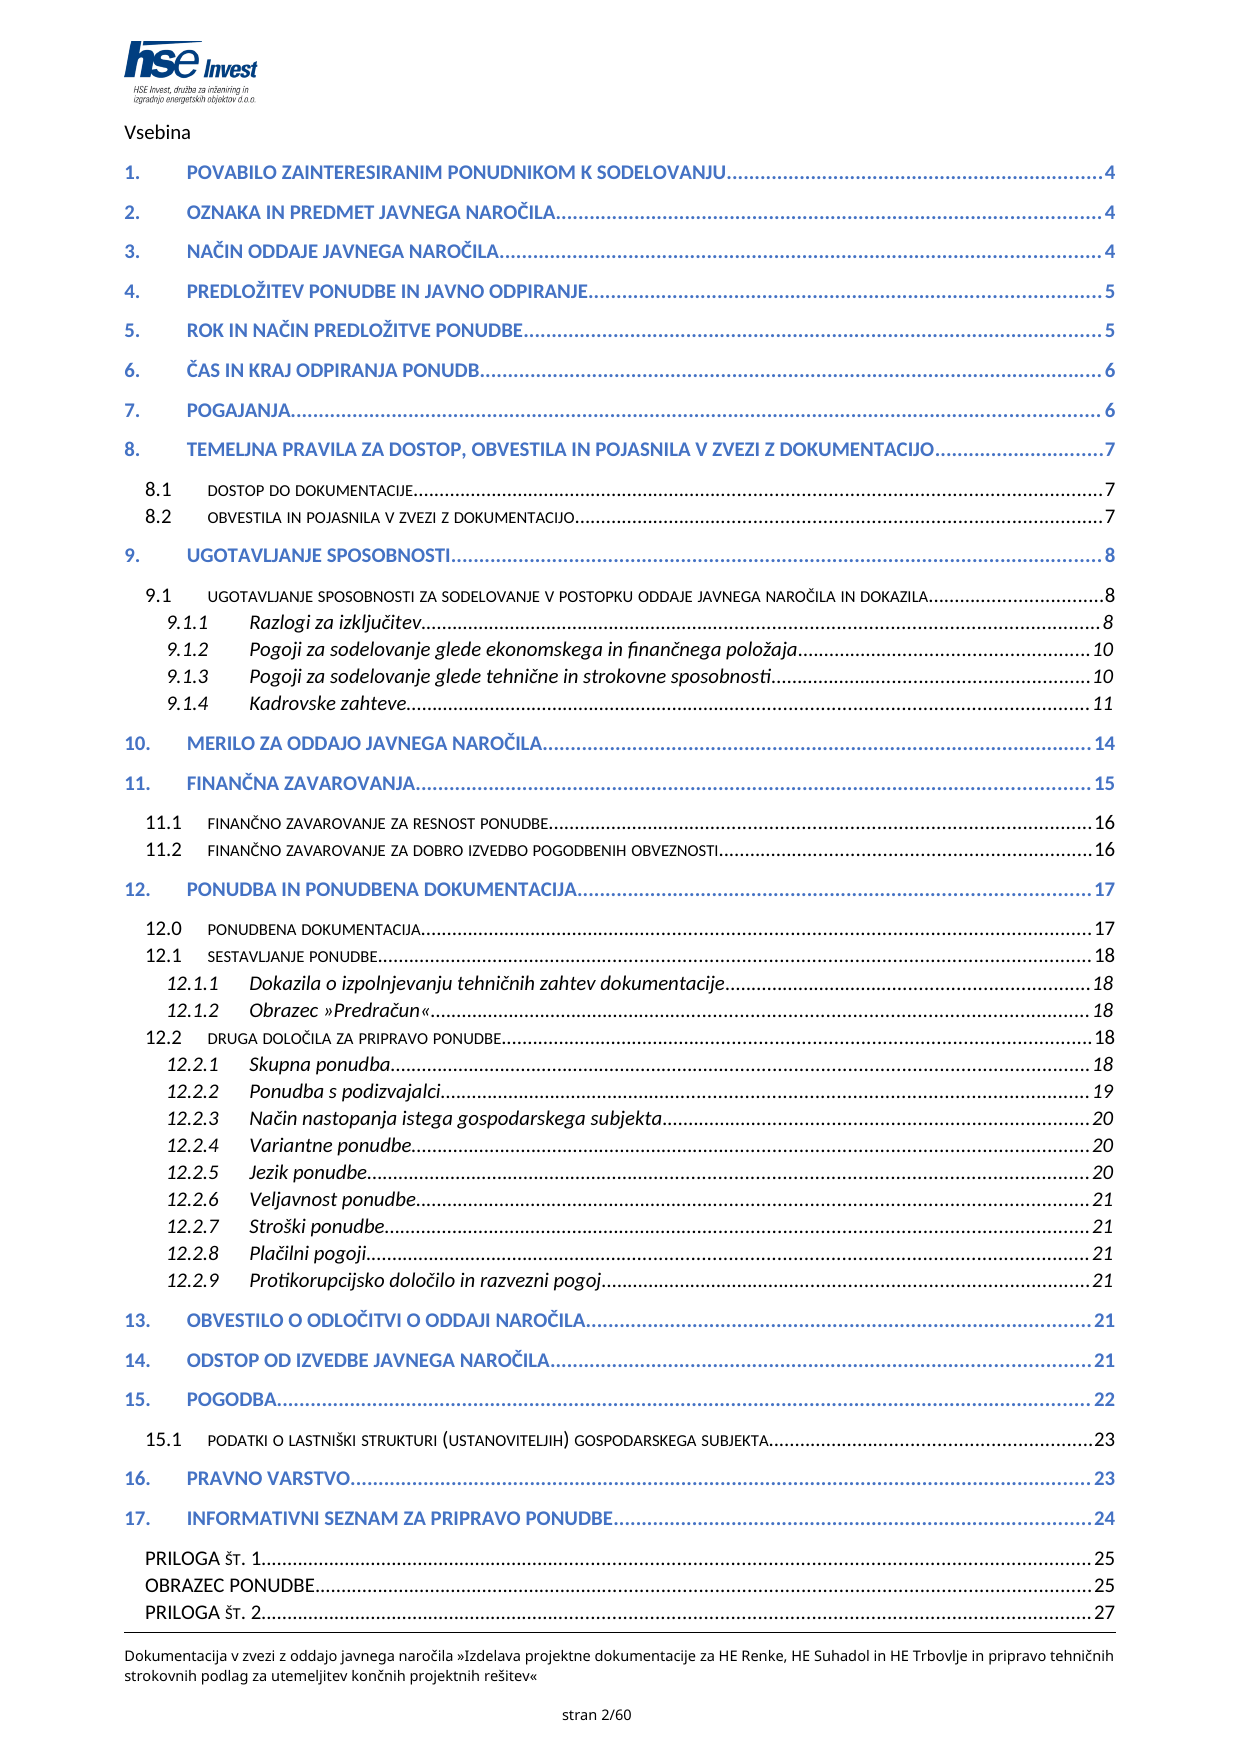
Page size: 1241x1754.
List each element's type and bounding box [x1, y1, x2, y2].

picture [124, 41, 258, 104]
